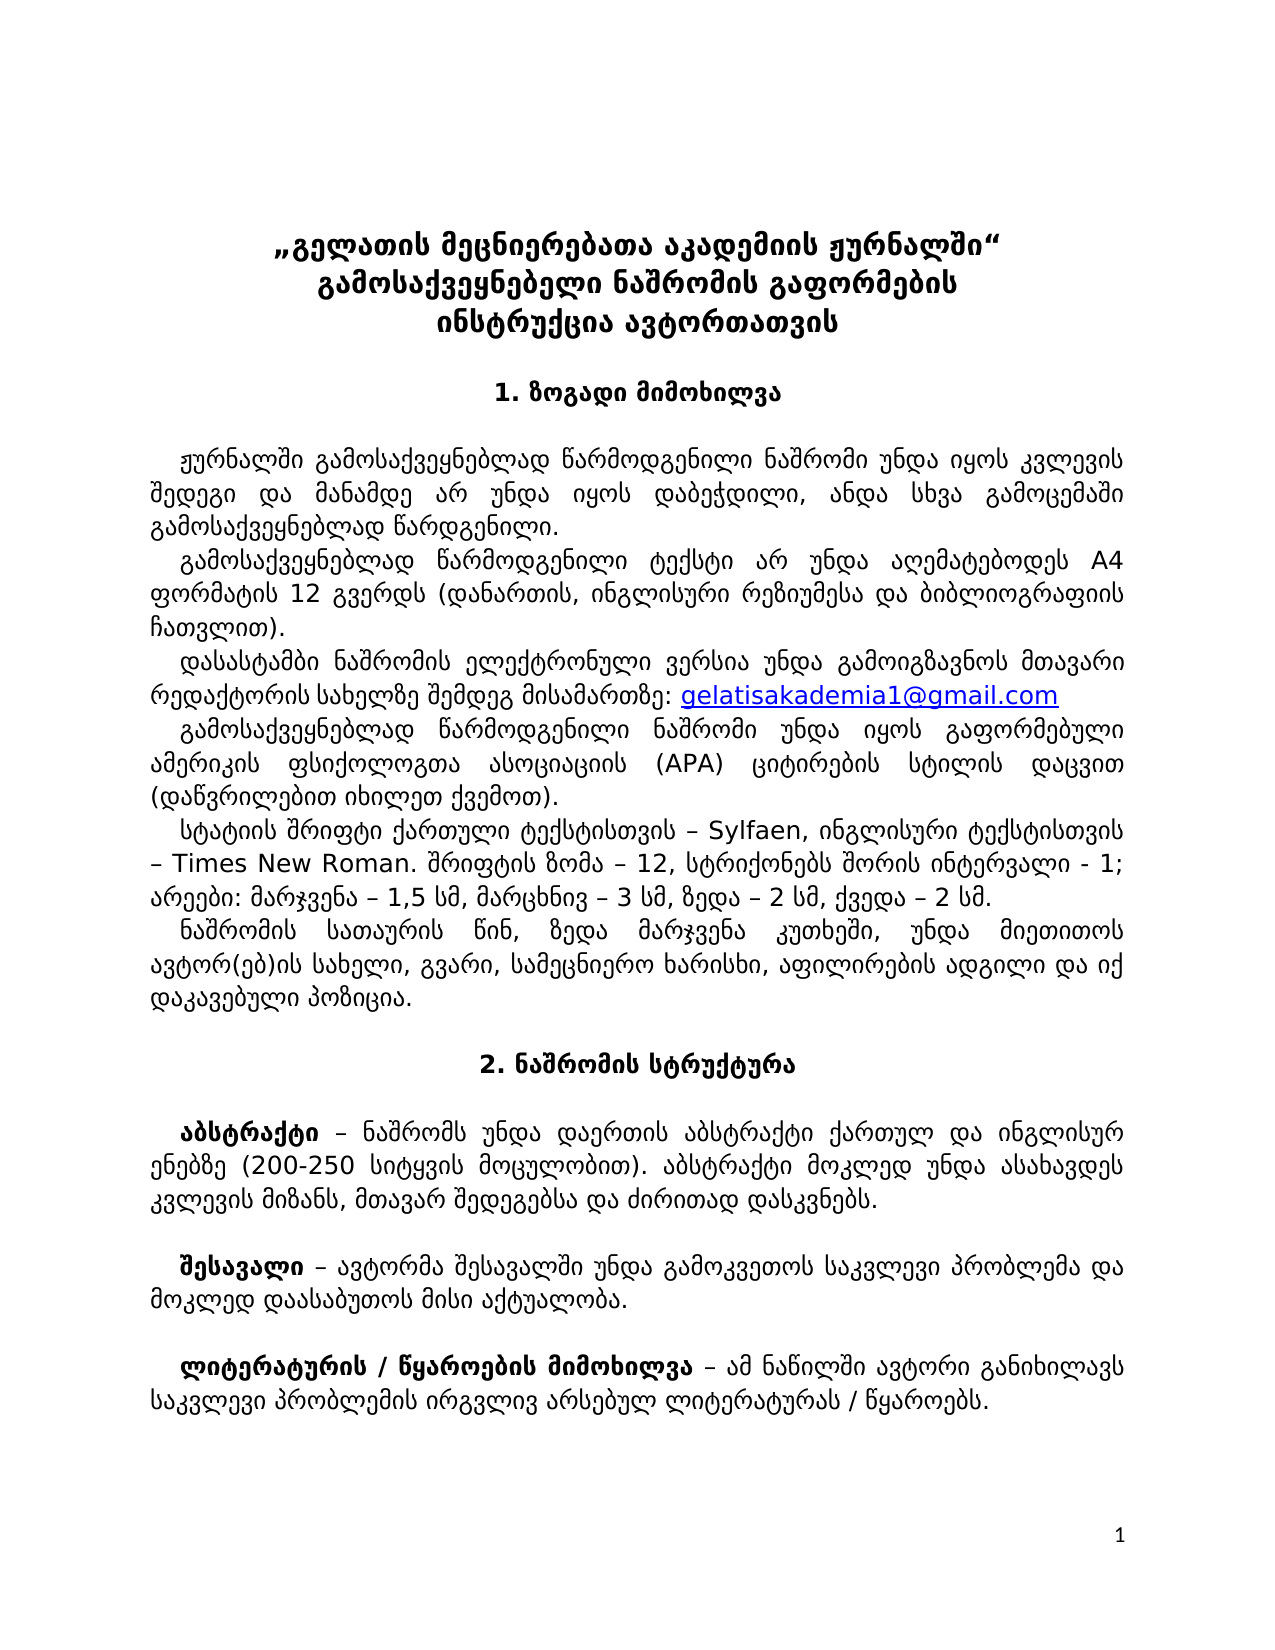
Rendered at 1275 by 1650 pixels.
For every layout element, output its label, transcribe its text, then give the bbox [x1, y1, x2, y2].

text 1. ზოგადი მიმოხილვა [150, 378, 1125, 407]
text ნაშრომის სათაურის წინ, ზედა მარჯვენა კუთხეში, უნდა მიეთითოს ავტორ(ებ)ის სახელი, გვარი, სამეცნიერო ხარისხი, აფილირების ადგილი და იქ დაკავებული პოზიცია. [150, 917, 1125, 1013]
text ჟურნალში გამოსაქვეყნებლად წარმოდგენილი ნაშრომი უნდა იყოს კვლევის შედეგი და მანამდე არ უნდა იყოს დაბეჭდილი, ანდა სხვა გამოცემაში გამოსაქვეყნებლად წარდგენილი. [150, 445, 1125, 542]
text 2. ნაშრომის სტრუქტურა [150, 1051, 1125, 1080]
text გამოსაქვეყნებლად წარმოდგენილი ტექსტი არ უნდა აღემატებოდეს A4 ფორმატის 12 გვერდს (დანართის, ინგლისური რეზიუმესა და ბიბლიოგრაფიის ჩათვლით). [150, 546, 1125, 642]
text სტატიის შრიფტი ქართული ტექსტისთვის – Sylfaen, ინგლისური ტექსტისთვის – Times New Roman. შრიფტის ზომა – 12, სტრიქონებს შორის ინტერვალი - 1; არეები: მარჯვენა – 1,5 სმ, მარცხნივ – 3 სმ, ზედა – 2 სმ, ქვედა – 2 სმ. [150, 816, 1125, 912]
text „გელათის მეცნიერებათა აკადემიის ჟურნალში“ [150, 228, 1125, 262]
text შესავალი – ავტორმა შესავალში უნდა გამოკვეთოს საკვლევი პრობლემა და მოკლედ დაასაბუთოს მისი აქტუალობა. [150, 1252, 1125, 1315]
text აბსტრაქტი – ნაშრომს უნდა დაერთის აბსტრაქტი ქართულ და ინგლისურ ენებზე (200-250 სიტყვის მოცულობით). აბსტრაქტი მოკლედ უნდა ასახავდეს კვლევის მიზანს, მთავარ შედეგებსა და ძირითად დასკვნებს. [150, 1118, 1125, 1214]
text დასასტამბი ნაშრომის ელექტრონული ვერსია უნდა გამოიგზავნოს მთავარი რედაქტორის სახელზე შემდეგ მისამართზე: gelatisakademia1@gmail.com [150, 647, 1125, 711]
text გამოსაქვეყნებელი ნაშრომის გაფორმების [150, 267, 1125, 301]
text ინსტრუქცია ავტორთათვის [150, 306, 1125, 340]
text ლიტერატურის / წყაროების მიმოხილვა – ამ ნაწილში ავტორი განიხილავს საკვლევი პრობლემის ირგვლივ არსებულ ლიტერატურას / წყაროებს. [150, 1353, 1125, 1415]
text გამოსაქვეყნებლად წარმოდგენილი ნაშრომი უნდა იყოს გაფორმებული ამერიკის ფსიქოლოგთა ასოციაციის (APA) ციტირების სტილის დაცვით (დაწვრილებით იხილეთ ქვემოთ). [150, 715, 1125, 812]
